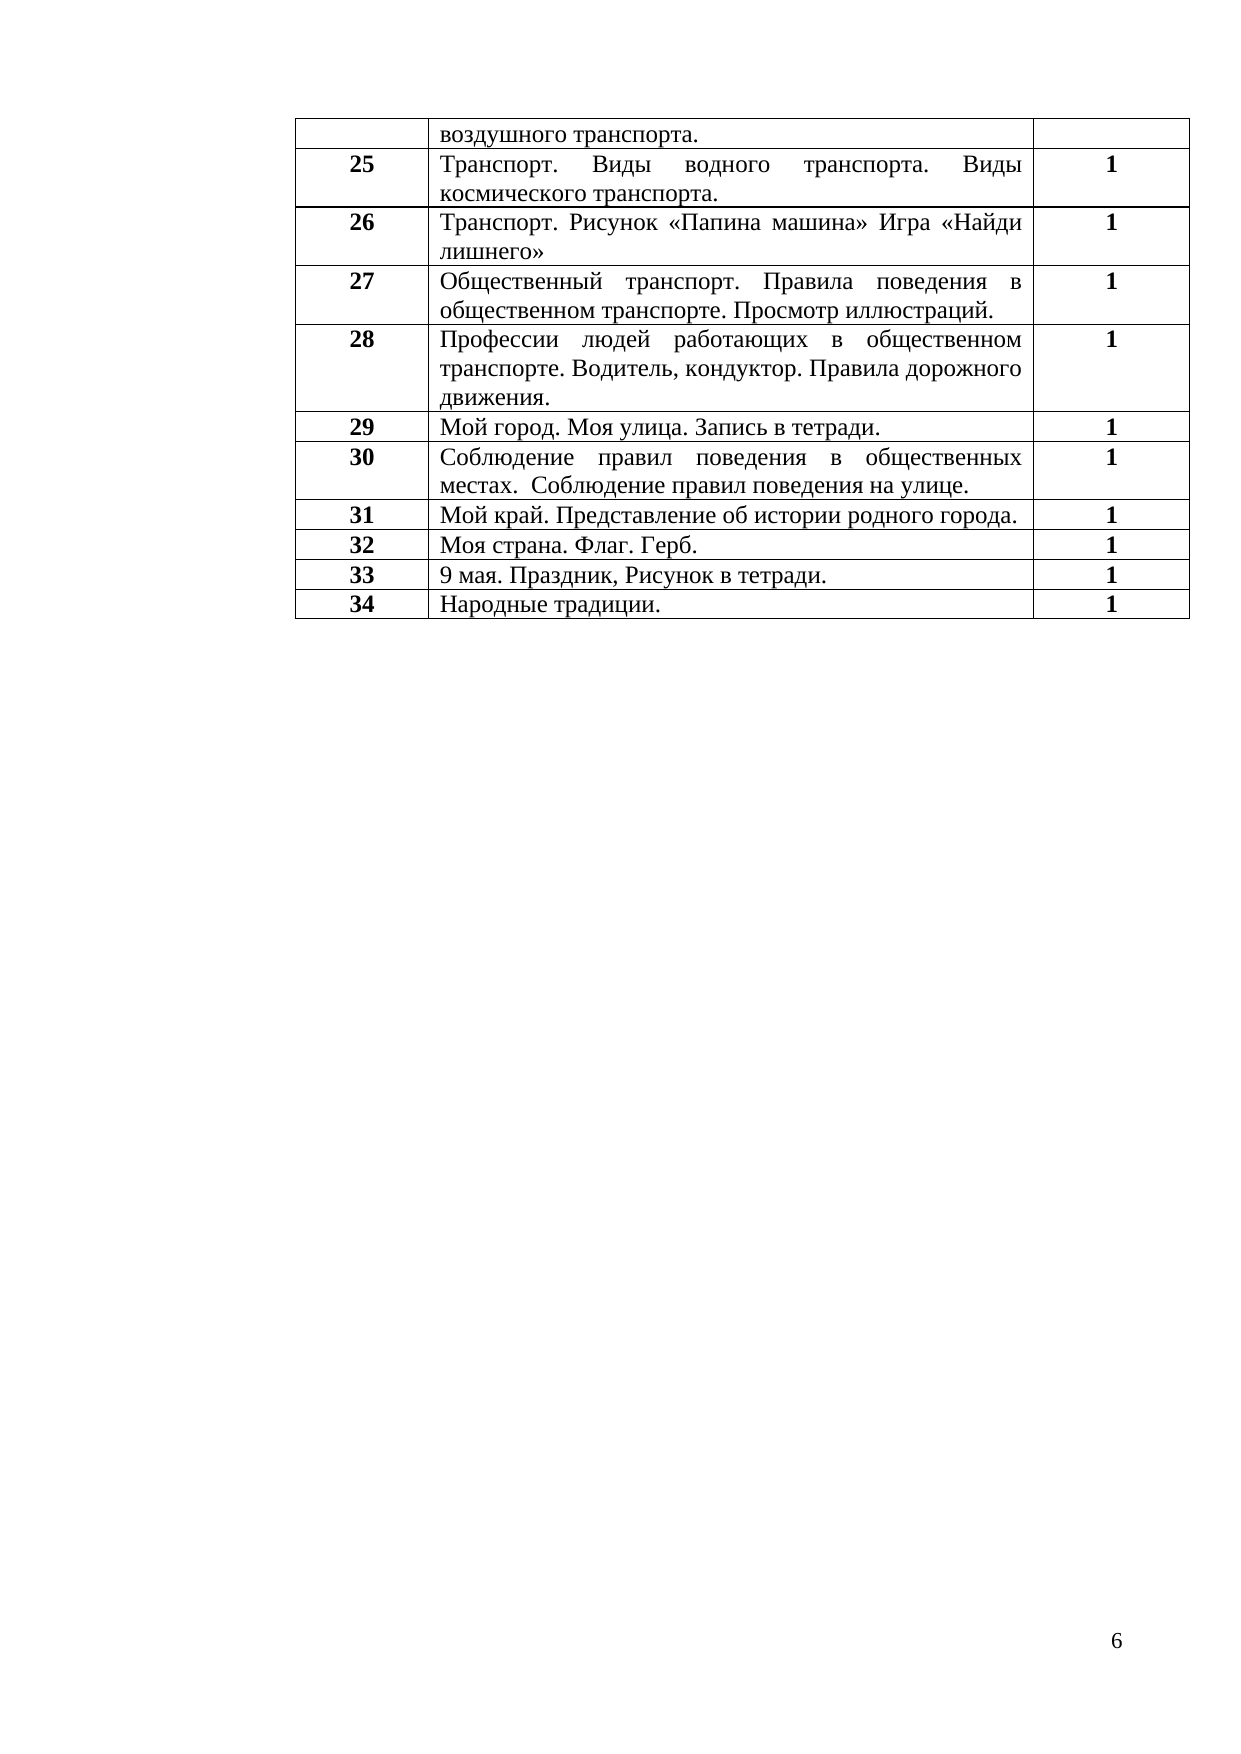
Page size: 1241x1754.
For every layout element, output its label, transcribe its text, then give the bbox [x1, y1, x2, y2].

table_cell 1 [1034, 266, 1189, 323]
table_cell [429, 119, 1033, 148]
table_cell Профессии людей работающих в общественном транспорте. Водитель, кондуктор. Правила дорожного движения. [429, 325, 1033, 411]
table_cell 31 [296, 500, 428, 529]
table_cell Транспорт. Рисунок «Папина машина» Игра «Найди лишнего» [429, 208, 1033, 265]
table_cell 32 [296, 530, 428, 559]
table_cell Мой город. Моя улица. Запись в тетради. [429, 412, 1033, 441]
table_cell Мой край. Представление об истории родного города. [429, 500, 1033, 529]
table_cell 1 [1034, 325, 1189, 411]
table_cell 24 [296, 119, 428, 148]
table_cell 26 [296, 208, 428, 265]
table_cell 1 [1034, 500, 1189, 529]
table_cell 25 [296, 149, 428, 206]
table_cell 28 [296, 325, 428, 411]
table_cell 1 [1034, 530, 1189, 559]
table_cell 1 [1034, 590, 1189, 618]
table_cell Транспорт. Виды водного транспорта. Виды космического транспорта. [429, 149, 1033, 206]
table_cell 1 [1034, 442, 1189, 499]
table_cell Моя страна. Флаг. Герб. [429, 530, 1033, 559]
table_cell 1 [1034, 560, 1189, 588]
table_cell Общественный транспорт. Правила поведения в общественном транспорте. Просмотр иллюстраций. [429, 266, 1033, 323]
table_cell 27 [296, 266, 428, 323]
table_cell 33 [296, 560, 428, 588]
table_cell 34 [296, 590, 428, 618]
table_cell 1 [1034, 208, 1189, 265]
table_cell 30 [296, 442, 428, 499]
table_cell Народные традиции. [429, 590, 1033, 618]
table_cell 9 мая. Праздник, Рисунок в тетради. [429, 560, 1033, 588]
table_cell Соблюдение правил поведения в общественных местах. Соблюдение правил поведения на улице. [429, 442, 1033, 499]
table_cell 29 [296, 412, 428, 441]
table_cell 1 [1034, 149, 1189, 206]
table_cell 1 [1034, 412, 1189, 441]
table_cell 1 [1034, 119, 1189, 148]
